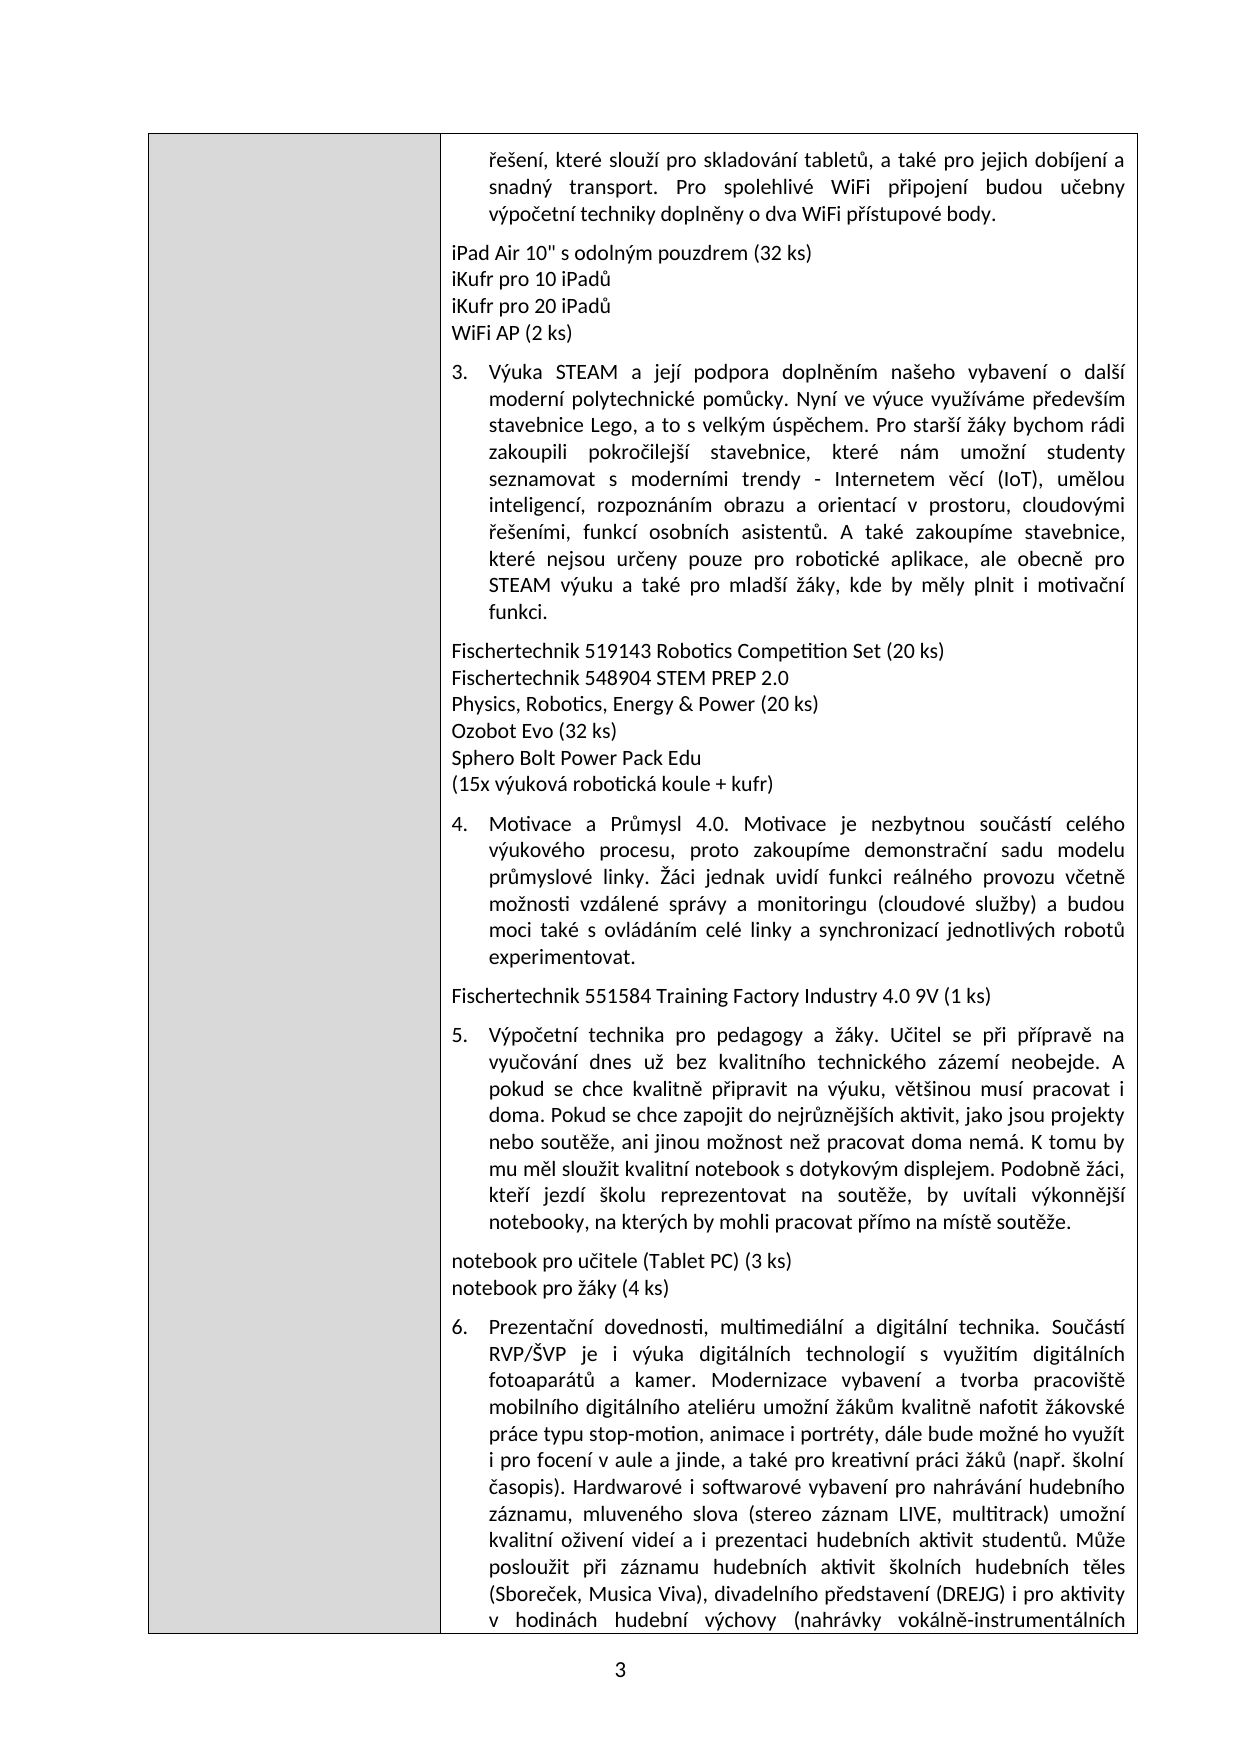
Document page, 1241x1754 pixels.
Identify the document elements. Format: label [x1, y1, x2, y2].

table_cell [149, 134, 440, 1633]
table_cell [441, 134, 1137, 1633]
